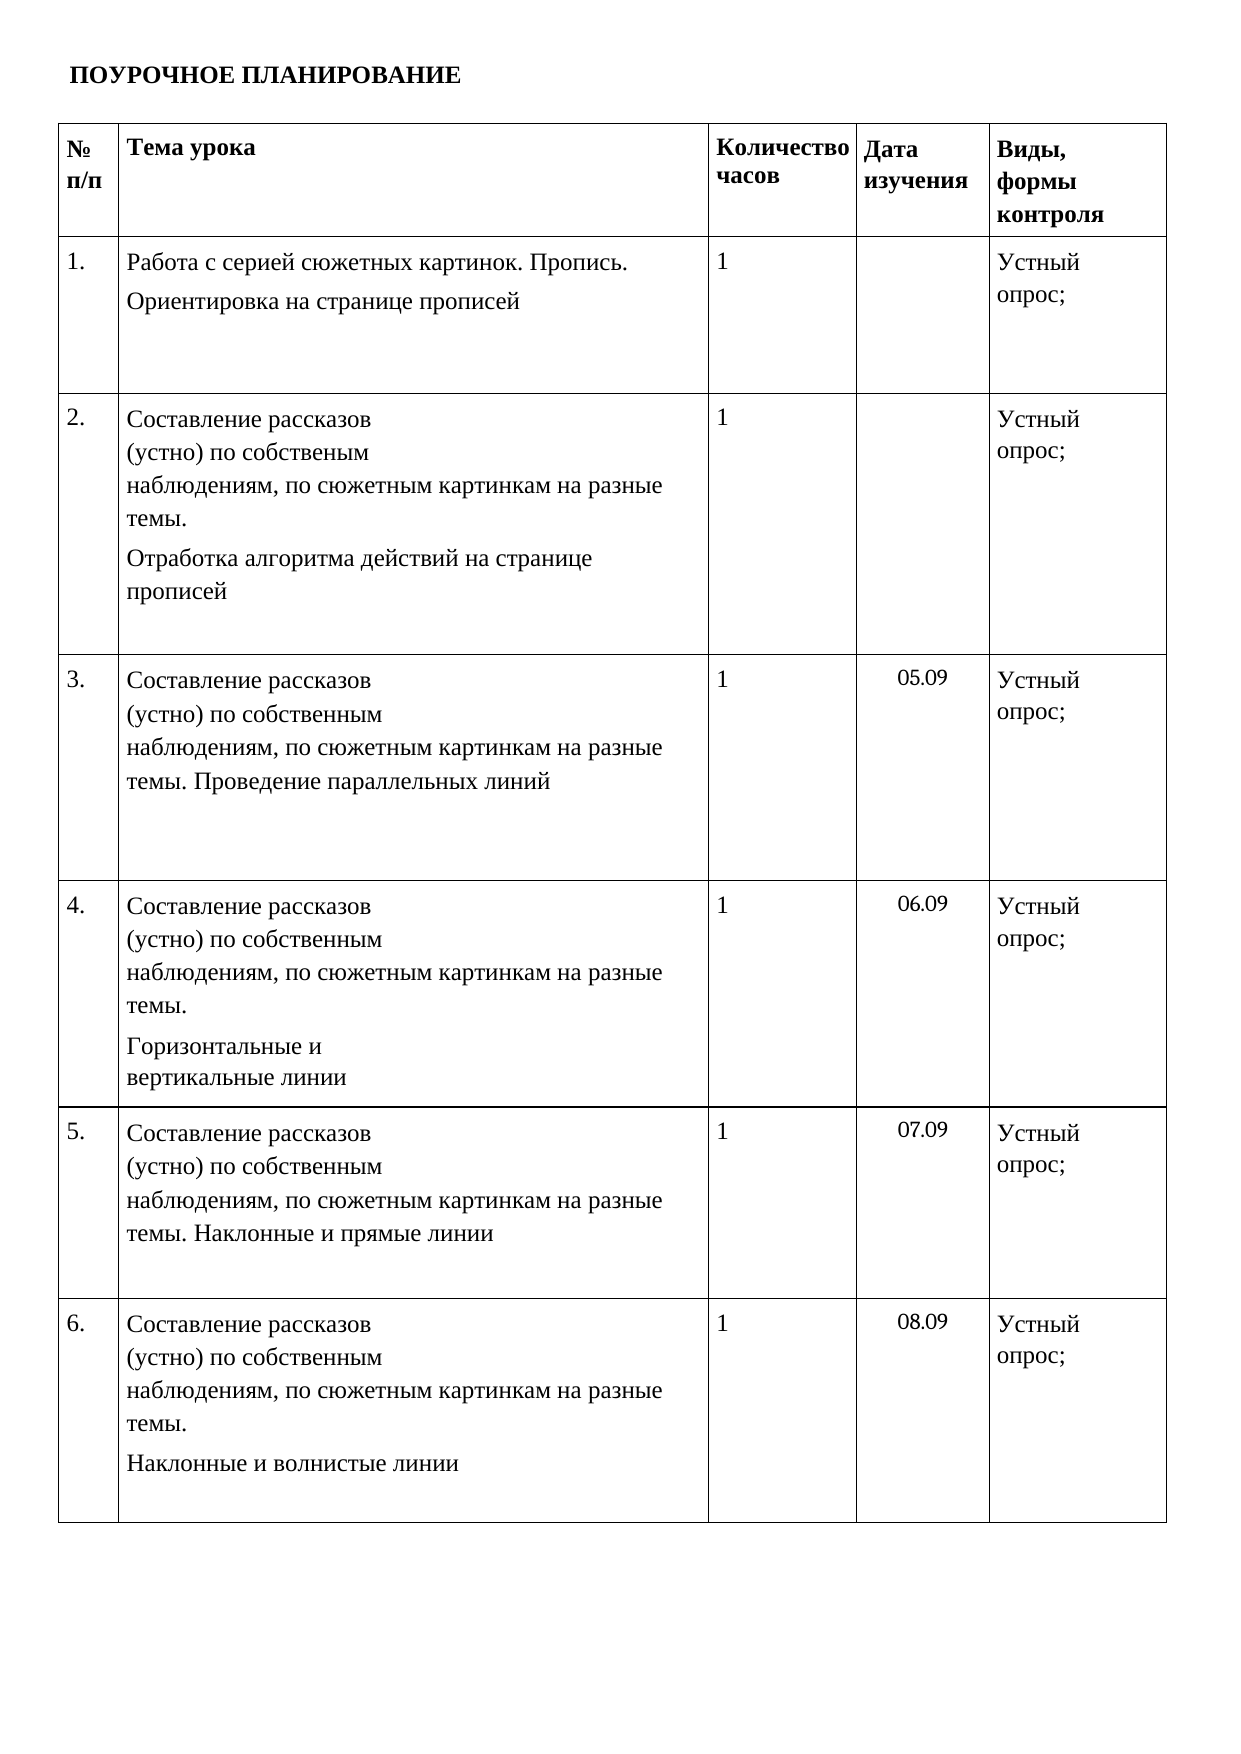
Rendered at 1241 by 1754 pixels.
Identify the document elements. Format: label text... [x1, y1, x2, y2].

table_cell 1 [709, 1299, 856, 1522]
table_header Виды, формы контроля [990, 124, 1166, 236]
table_cell 1 [709, 881, 856, 1106]
table_cell Устный опрос; [990, 655, 1166, 880]
table_cell Составление рассказов (устно) по собственным наблюдениям, по сюжетным картинкам на разные темы. Проведение параллельных линий [119, 655, 708, 880]
table_cell 1 [709, 237, 856, 393]
table_cell Составление рассказов (устно) по собственным наблюдениям, по сюжетным картинкам на разные темы. Наклонные и прямые линии [119, 1108, 708, 1298]
table_cell [857, 237, 989, 393]
table_cell Устный опрос; [990, 1108, 1166, 1298]
table_cell 06.09 [857, 881, 989, 1106]
table_cell Работа с серией сюжетных картинок. Пропись. Ориентировка на странице прописей [119, 237, 708, 393]
table_cell 08.09 [857, 1299, 989, 1522]
table_cell 3. [59, 655, 118, 880]
table_cell Устный опрос; [990, 237, 1166, 393]
table_cell Составление рассказов (устно) по собственным наблюдениям, по сюжетным картинкам на разные темы. Наклонные и волнистые линии [119, 1299, 708, 1522]
table_cell Составление рассказов (устно) по собственым наблюдениям, по сюжетным картинкам на разные темы. Отработка алгоритма действий на странице прописей [119, 394, 708, 654]
table_cell Устный опрос; [990, 1299, 1166, 1522]
table_cell 1 [709, 394, 856, 654]
table_cell 1 [709, 1108, 856, 1298]
table_cell 2. [59, 394, 118, 654]
table_cell [857, 394, 989, 654]
table_cell Устный опрос; [990, 881, 1166, 1106]
table_cell 1. [59, 237, 118, 393]
table_cell Составление рассказов (устно) по собственным наблюдениям, по сюжетным картинкам на разные темы. Горизонтальные и вертикальные линии [119, 881, 708, 1106]
table_cell 05.09 [857, 655, 989, 880]
table_header № п/п [59, 124, 118, 236]
table_cell 6. [59, 1299, 118, 1522]
table_cell Устный опрос; [990, 394, 1166, 654]
table_header Дата изучения [857, 124, 989, 236]
text ПОУРОЧНОЕ ПЛАНИРОВАНИЕ [69, 62, 1172, 89]
table_cell 4. [59, 881, 118, 1106]
table_header Количество часов [709, 124, 856, 236]
table_header Тема урока [119, 124, 708, 236]
table_cell 1 [709, 655, 856, 880]
table_cell 5. [59, 1108, 118, 1298]
table_cell 07.09 [857, 1108, 989, 1298]
